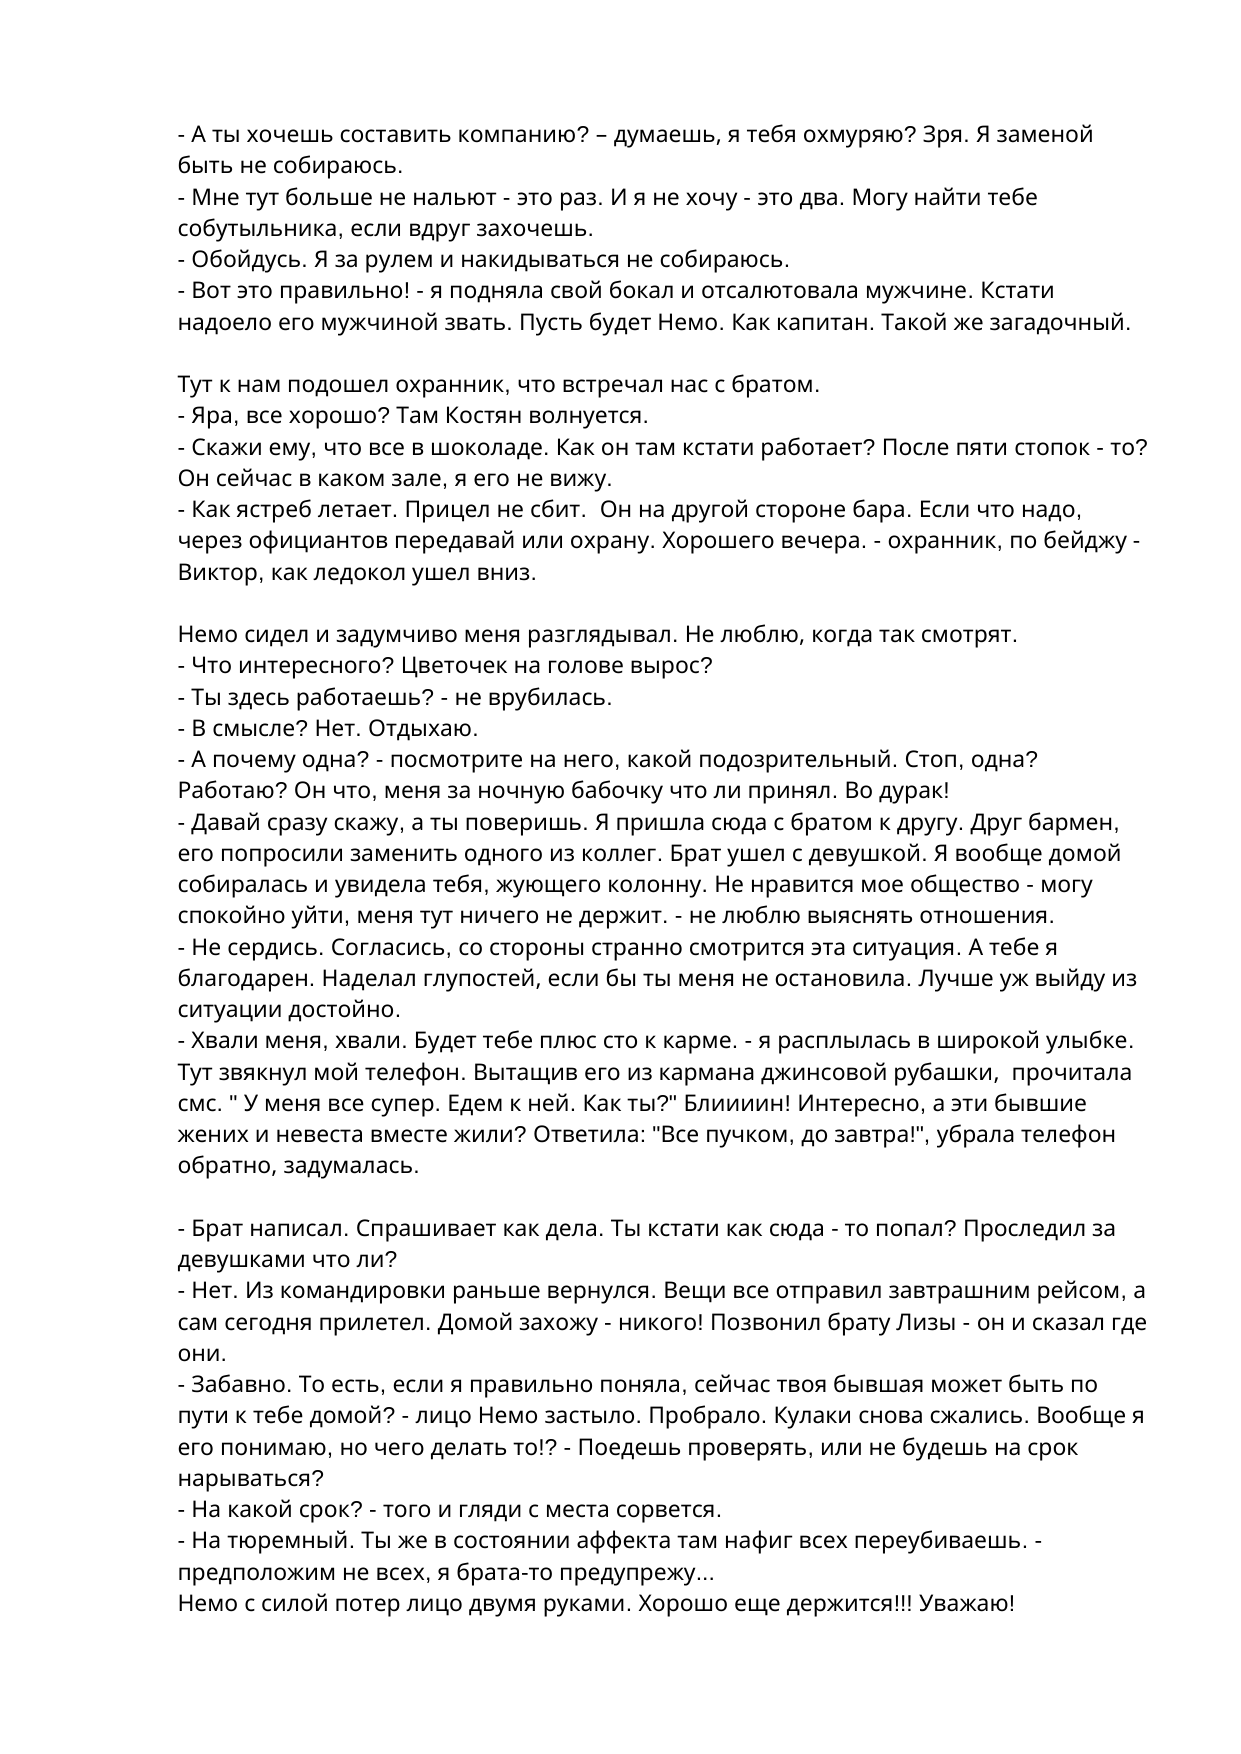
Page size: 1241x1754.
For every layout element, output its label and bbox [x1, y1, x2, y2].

text [177, 118, 1152, 1618]
